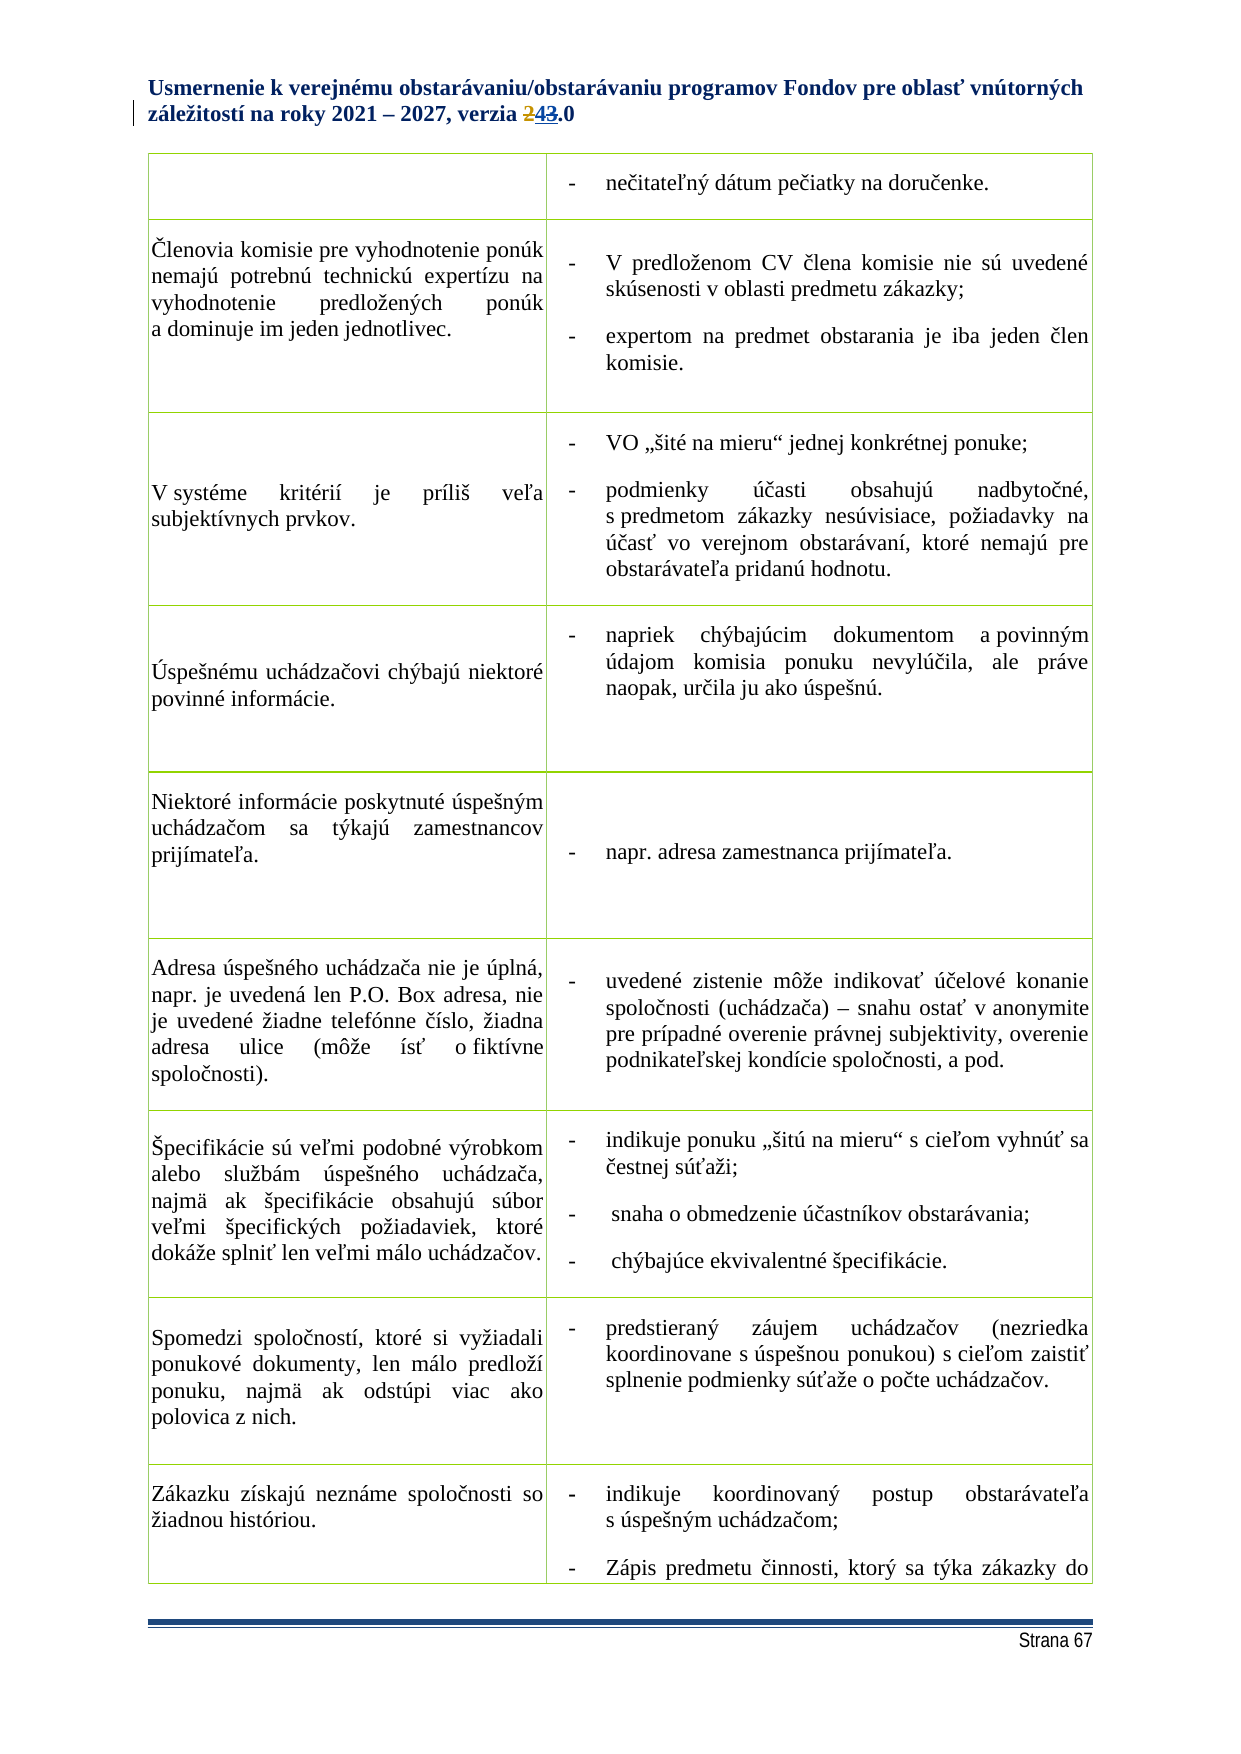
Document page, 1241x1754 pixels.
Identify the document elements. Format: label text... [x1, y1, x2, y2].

table_cell Členovia komisie pre vyhodnotenie ponúk nemajú potrebnú technickú expertízu na vyhodnotenie predložených ponúk a dominuje im jeden jednotlivec. [149, 220, 546, 412]
table_cell V predloženom CV člena komisie nie sú uvedené skúsenosti v oblasti predmetu zákazky; expertom na predmet obstarania je iba jeden člen komisie. [547, 220, 1092, 412]
table_cell indikuje ponuku „šitú na mieru“ s cieľom vyhnúť sa čestnej súťaži; snaha o obmedzenie účastníkov obstarávania; chýbajúce ekvivalentné špecifikácie. [547, 1111, 1092, 1297]
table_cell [149, 1465, 546, 1583]
table_cell Adresa úspešného uchádzača nie je úplná, napr. je uvedená len P.O. Box adresa, nie je uvedené žiadne telefónne číslo, žiadna adresa ulice (môže ísť o fiktívne spoločnosti). [149, 939, 546, 1110]
table_cell predstieraný záujem uchádzačov (nezriedka koordinovane s úspešnou ponukou) s cieľom zaistiť splnenie podmienky súťaže o počte uchádzačov. [547, 1298, 1092, 1464]
table_cell uvedené zistenie môže indikovať účelové konanie spoločnosti (uchádzača) – snahu ostať v anonymite pre prípadné overenie právnej subjektivity, overenie podnikateľskej kondície spoločnosti, a pod. [547, 939, 1092, 1110]
table_cell napr. adresa zamestnanca prijímateľa. [547, 773, 1092, 938]
table_cell Spomedzi spoločností, ktoré si vyžiadali ponukové dokumenty, len málo predloží ponuku, najmä ak odstúpi viac ako polovica z nich. [149, 1298, 546, 1464]
table_cell napriek chýbajúcim dokumentom a povinným údajom komisia ponuku nevylúčila, ale práve naopak, určila ju ako úspešnú. [547, 606, 1092, 771]
table_cell VO „šité na mieru“ jednej konkrétnej ponuke; podmienky účasti obsahujú nadbytočné, s predmetom zákazky nesúvisiace, požiadavky na účasť vo verejnom obstarávaní, ktoré nemajú pre obstarávateľa pridanú hodnotu. [547, 413, 1092, 605]
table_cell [149, 154, 546, 219]
table_cell Úspešnému uchádzačovi chýbajú niektoré povinné informácie. [149, 606, 546, 771]
table_cell Niektoré informácie poskytnuté úspešným uchádzačom sa týkajú zamestnancov prijímateľa. [149, 773, 546, 938]
table_cell V systéme kritérií je príliš veľa subjektívnych prvkov. [149, 413, 546, 605]
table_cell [547, 154, 1092, 219]
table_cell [547, 1465, 1092, 1583]
table_cell Špecifikácie sú veľmi podobné výrobkom alebo službám úspešného uchádzača, najmä ak špecifikácie obsahujú súbor veľmi špecifických požiadaviek, ktoré dokáže splniť len veľmi málo uchádzačov. [149, 1111, 546, 1297]
